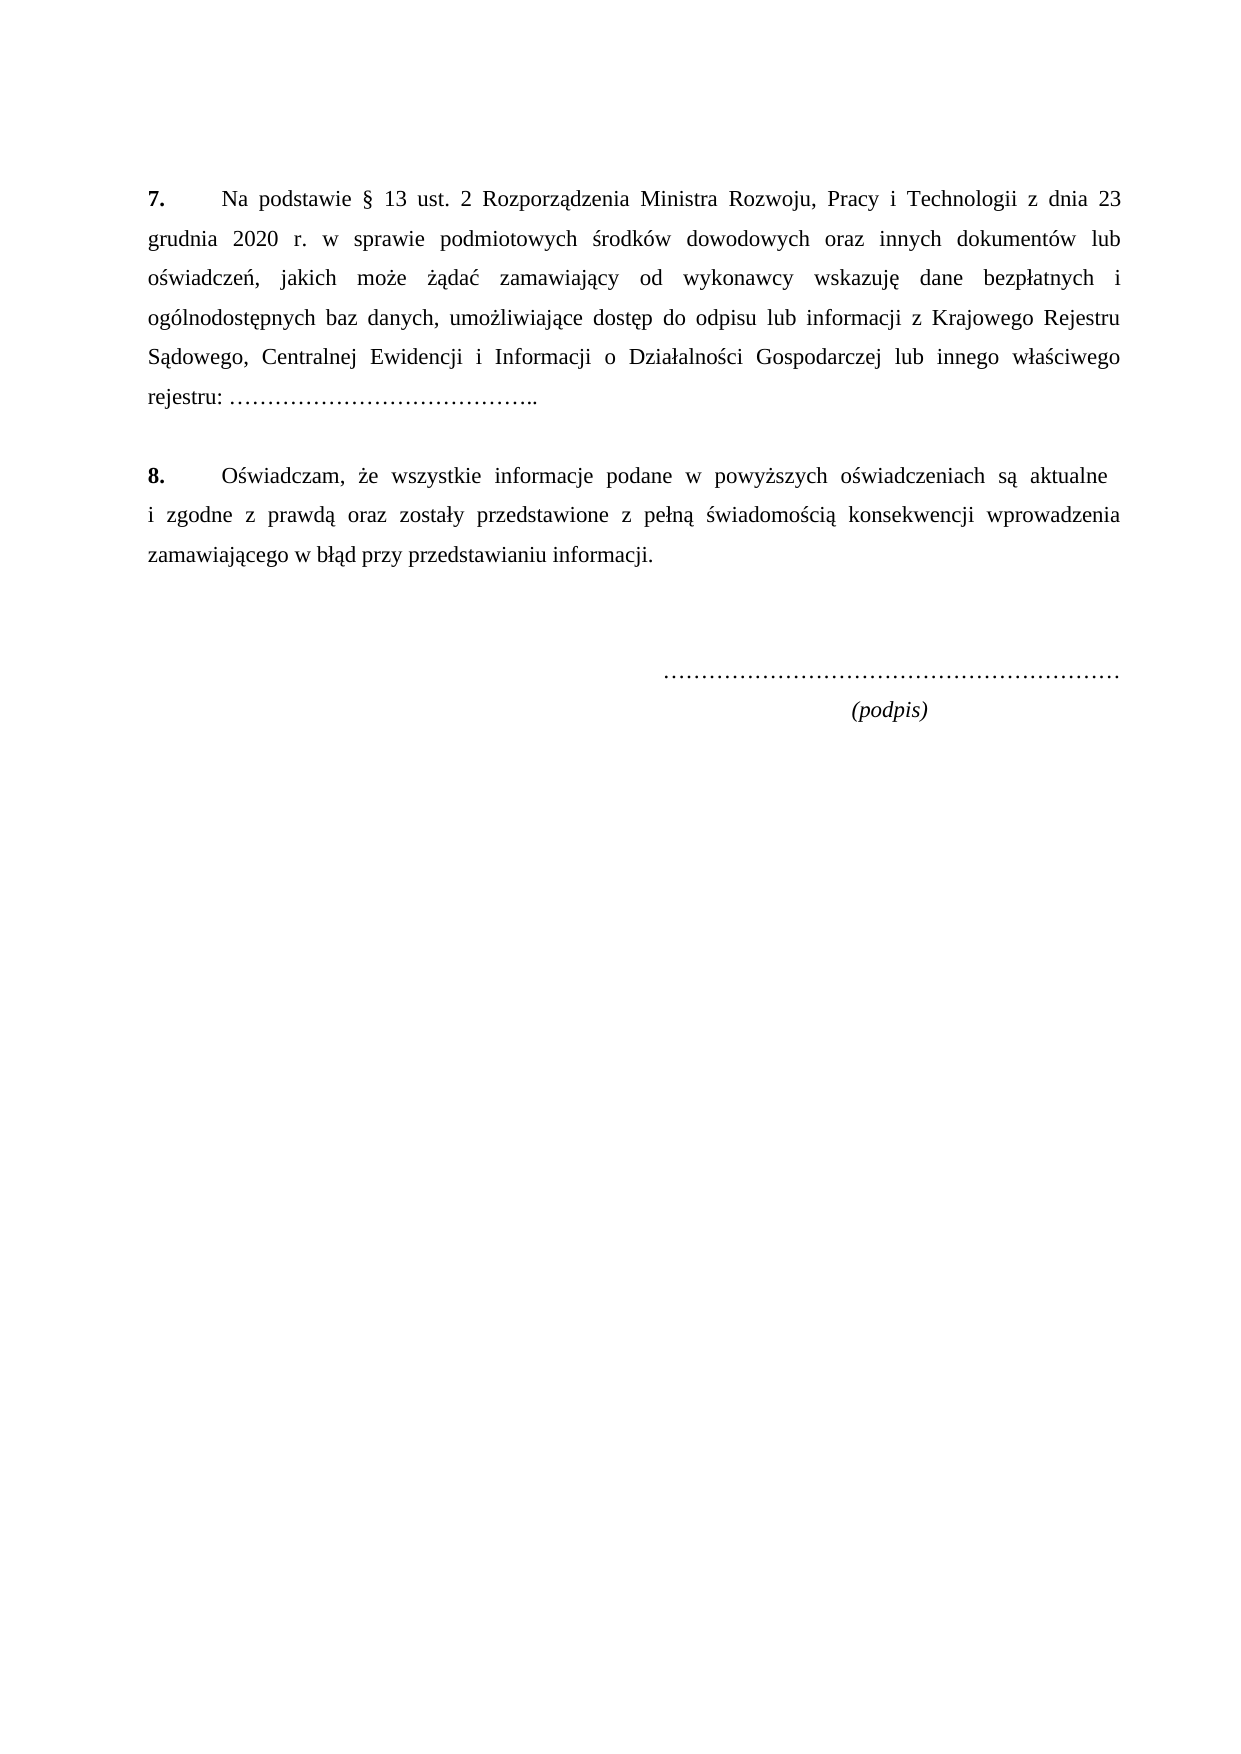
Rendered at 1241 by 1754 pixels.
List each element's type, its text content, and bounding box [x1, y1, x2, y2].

list Oświadczam, że wszystkie informacje podane w powyższych oświadczeniach są aktualne i zgodne z prawdą oraz zostały przedstawione z pełną świadomością konsekwencji wprowadzenia zamawiającego w błąd przy przedstawianiu informacji. [148, 462, 1122, 567]
list Na podstawie § 13 ust. 2 Rozporządzenia Ministra Rozwoju, Pracy i Technologii z dnia 23 grudnia 2020 r. w sprawie podmiotowych środków dowodowych oraz innych dokumentów lub oświadczeń, jakich może żądać zamawiający od wykonawcy wskazuję dane bezpłatnych i ogólnodostępnych baz danych, umożliwiające dostęp do odpisu lub informacji z Krajowego Rejestru Sądowego, Centralnej Ewidencji i Informacji o Działalności Gospodarczej lub innego właściwego rejestru: ………………………………….. [148, 185, 1122, 409]
text …………………………………………………… [148, 657, 1122, 683]
text (podpis) [738, 696, 1122, 723]
